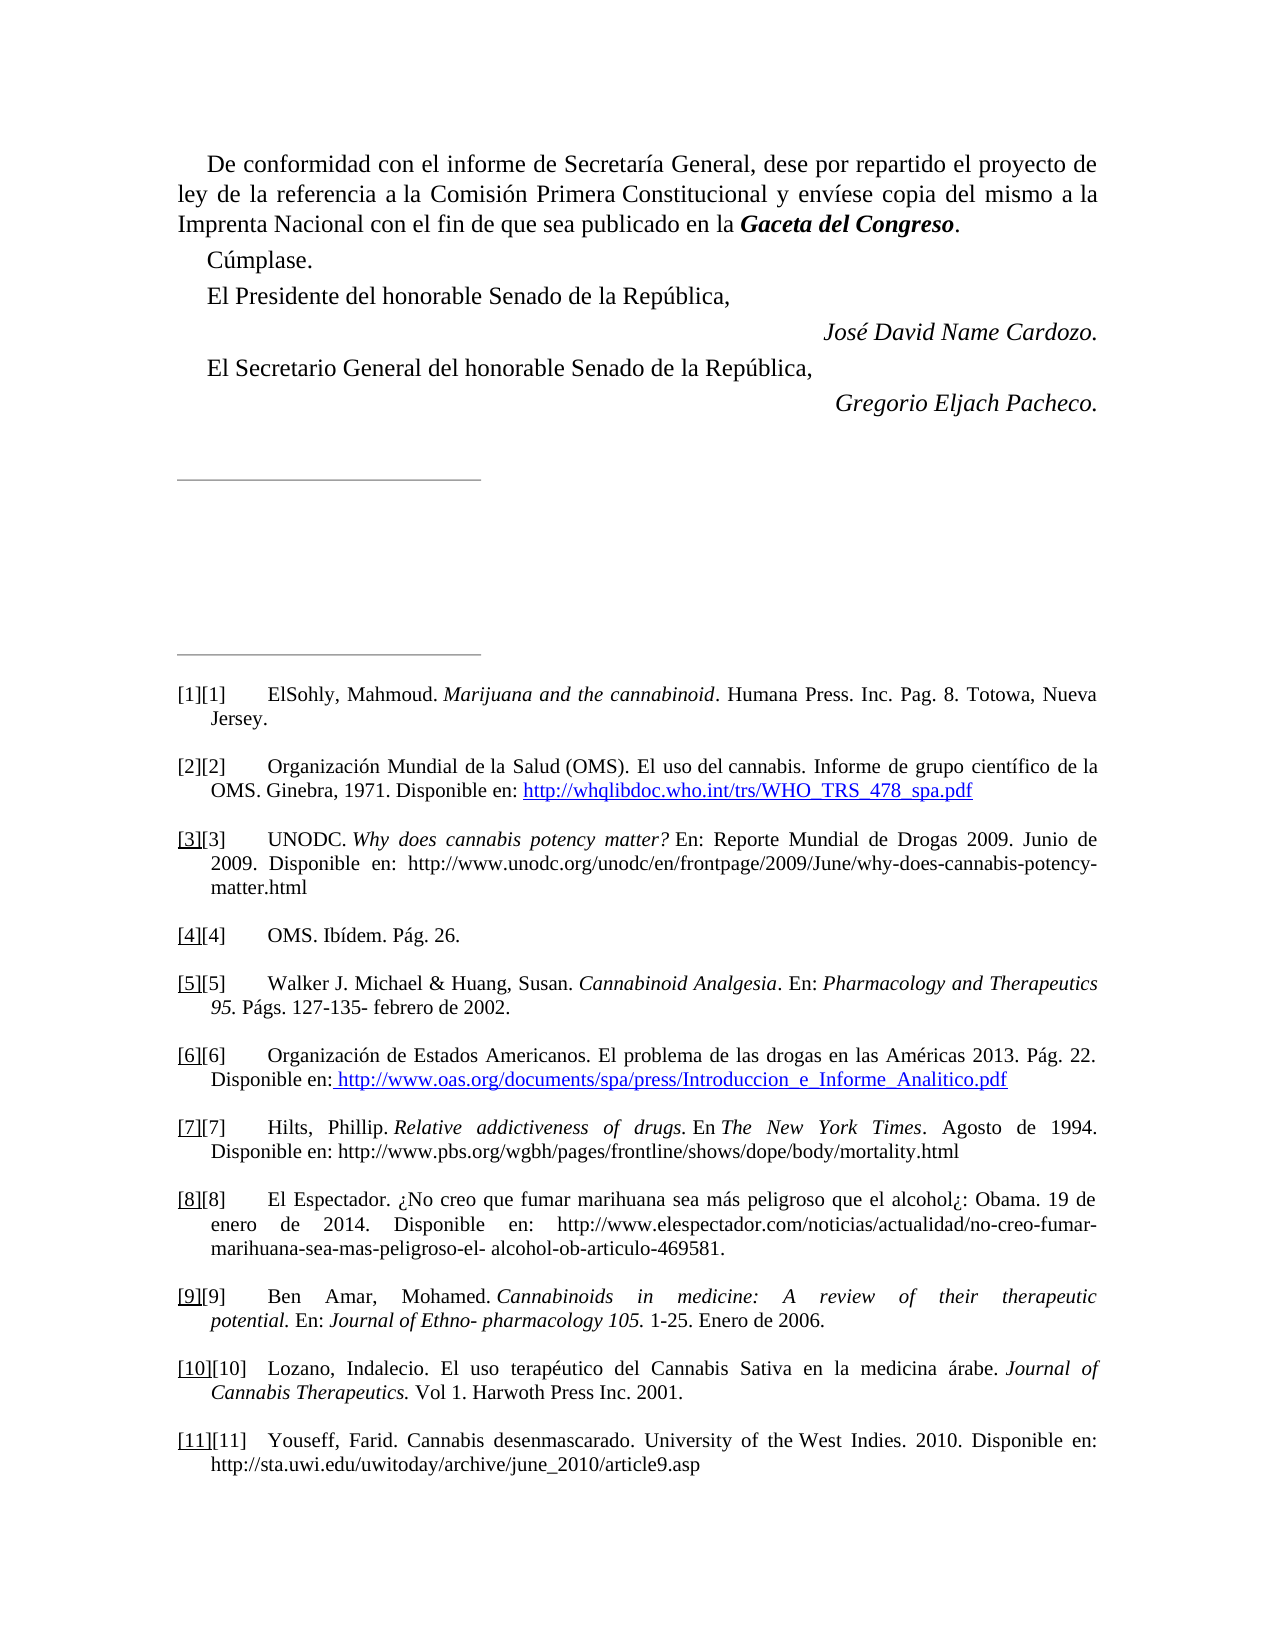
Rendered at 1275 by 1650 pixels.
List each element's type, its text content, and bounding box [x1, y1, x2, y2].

text [10][10] Lozano, Indalecio. El uso terapéutico del Cannabis Sativa en la medicina árabe. Journal of Cannabis Therapeutics. Vol 1. Harwoth Press Inc. 2001. [177, 1356, 1098, 1404]
text [11][11] Youseff, Farid. Cannabis desenmascarado. University of the West Indies. 2010. Disponible en: http://sta.uwi.edu/uwitoday/archive/june_2010/article9.asp [177, 1428, 1098, 1476]
text El Presidente del honorable Senado de la República, [177, 279, 1098, 309]
text [6][6] Organización de Estados Americanos. El problema de las drogas en las Américas 2013. Pág. 22. Disponible en: http://www.oas.org/documents/spa/press/Introduccion_e_Informe_Analitico.pdf [177, 1043, 1098, 1091]
text [3][3] UNODC. Why does cannabis potency matter? En: Reporte Mundial de Drogas 2009. Junio de 2009. Disponible en: http://www.unodc.org/unodc/en/frontpage/2009/June/why-does-cannabis-potency-matter.html [177, 826, 1098, 899]
text Gregorio Eljach Pacheco. [177, 387, 1098, 417]
text [5][5] Walker J. Michael & Huang, Susan. Cannabinoid Analgesia. En: Pharmacology and Therapeutics 95. Págs. 127-135- febrero de 2002. [177, 971, 1098, 1019]
text [7][7] Hilts, Phillip. Relative addictiveness of drugs. En The New York Times. Agosto de 1994. Disponible en: http://www.pbs.org/wgbh/pages/frontline/shows/dope/body/mortality.html [177, 1115, 1098, 1163]
text Cúmplase. [177, 243, 1098, 273]
text [4][4] OMS. Ibídem. Pág. 26. [177, 923, 1098, 947]
text [9][9] Ben Amar, Mohamed. Cannabinoids in medicine: A review of their therapeutic potential. En: Journal of Ethno- pharmacology 105. 1-25. Enero de 2006. [177, 1284, 1098, 1332]
text El Secretario General del honorable Senado de la República, [177, 351, 1098, 381]
text [8][8] El Espectador. ¿No creo que fumar marihuana sea más peligroso que el alcohol¿: Obama. 19 de enero de 2014. Disponible en: http://www.elespectador.com/noticias/actualidad/no-creo-fumar-marihuana-sea-mas-peligroso-el- alcohol-ob-articulo-469581. [177, 1187, 1098, 1259]
text [1][1] ElSohly, Mahmoud. Marijuana and the cannabinoid. Humana Press. Inc. Pag. 8. Totowa, Nueva Jersey. [177, 682, 1098, 730]
text José David Name Cardozo. [177, 315, 1098, 345]
text [2][2] Organización Mundial de la Salud (OMS). El uso del cannabis. Informe de grupo científico de la OMS. Ginebra, 1971. Disponible en: http://whqlibdoc.who.int/trs/WHO_TRS_478_spa.pdf [177, 754, 1098, 802]
text De conformidad con el informe de Secretaría General, dese por repartido el proyecto de ley de la referencia a la Comisión Primera Constitucional y envíese copia del mismo a la Imprenta Nacional con el fin de que sea publicado en la Gaceta del Congreso. [177, 148, 1098, 238]
